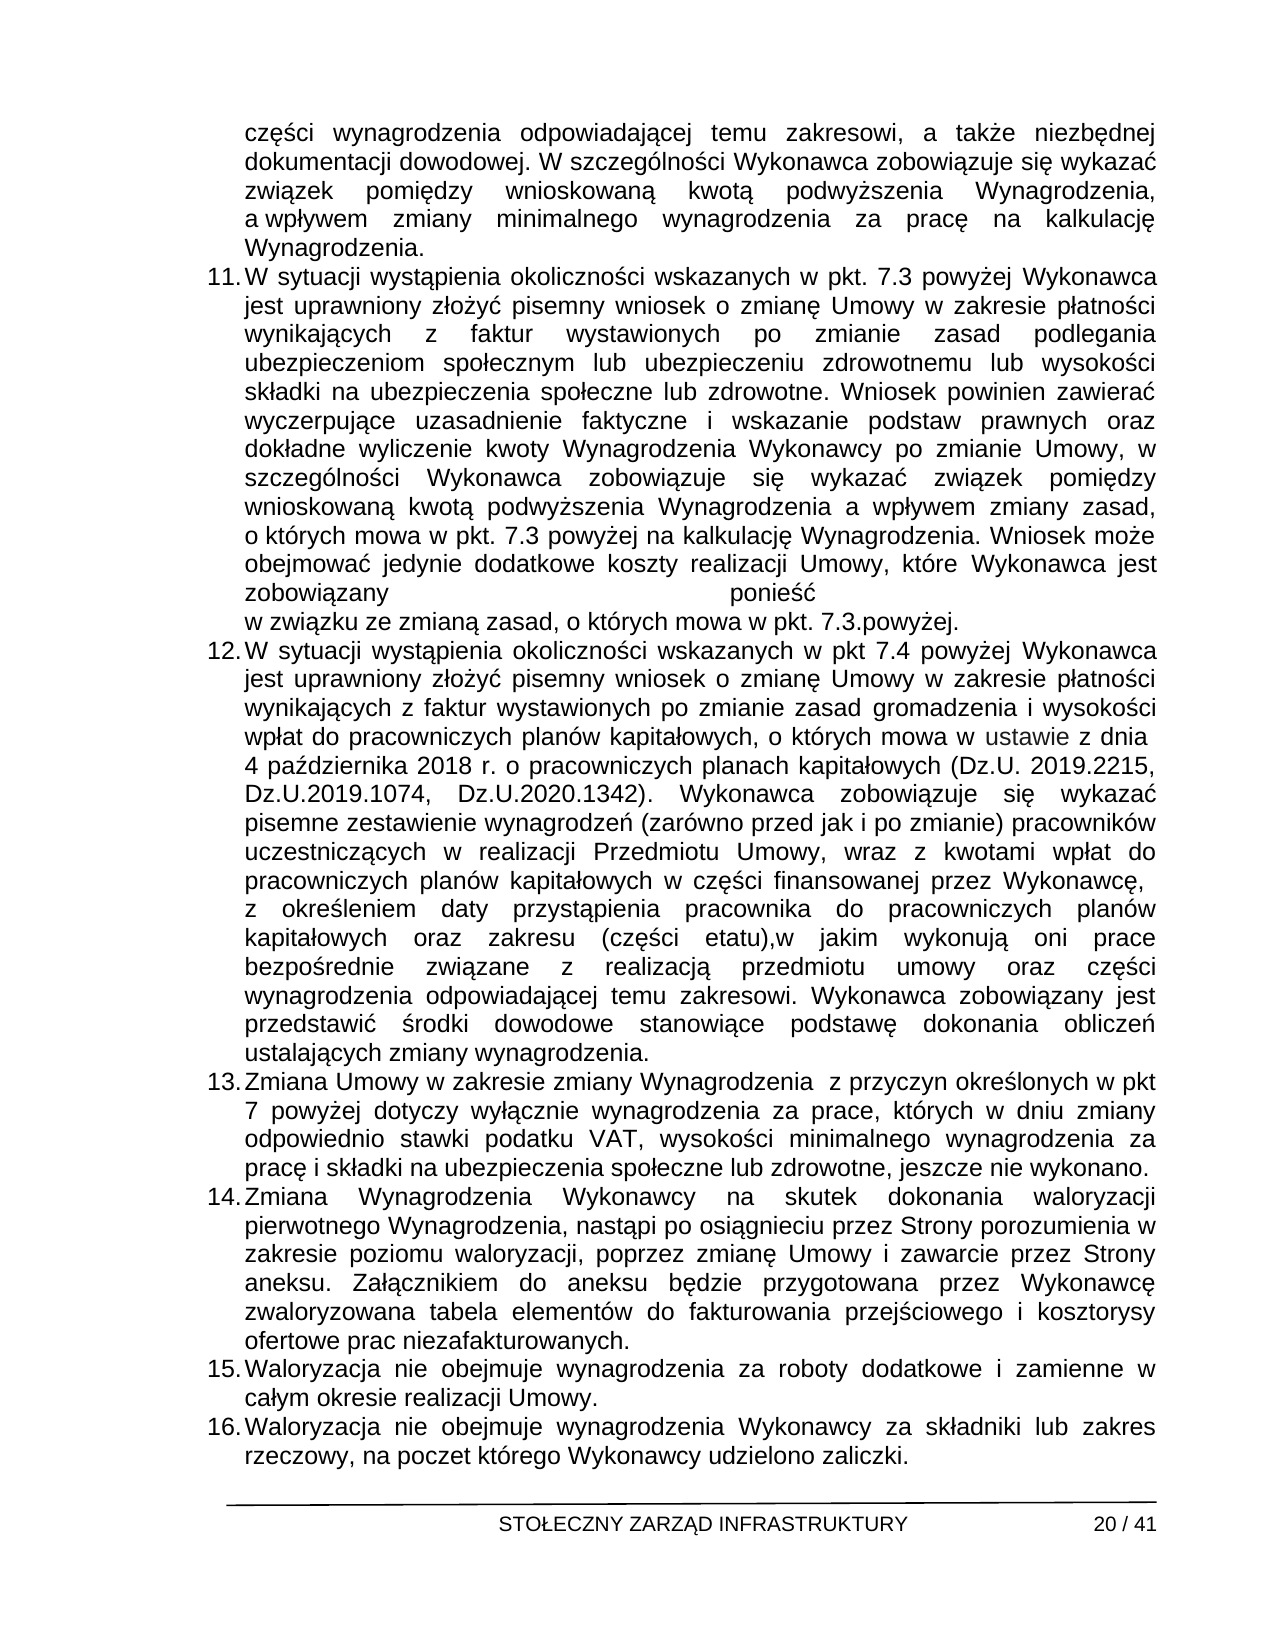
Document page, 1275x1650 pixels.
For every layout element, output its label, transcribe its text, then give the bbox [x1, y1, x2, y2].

list Waloryzacja nie obejmuje wynagrodzenia za roboty dodatkowe i zamienne w całym okresie realizacji Umowy. [207, 1354, 1157, 1412]
list Zmiana Umowy w zakresie zmiany Wynagrodzenia z przyczyn określonych w pkt 7 powyżej dotyczy wyłącznie wynagrodzenia za prace, których w dniu zmiany odpowiednio stawki podatku VAT, wysokości minimalnego wynagrodzenia za pracę i składki na ubezpieczenia społeczne lub zdrowotne, jeszcze nie wykonano. [207, 1067, 1157, 1182]
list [207, 118, 1157, 262]
list Waloryzacja nie obejmuje wynagrodzenia Wykonawcy za składniki lub zakres rzeczowy, na poczet którego Wykonawcy udzielono zaliczki. [207, 1412, 1157, 1469]
list Zmiana Wynagrodzenia Wykonawcy na skutek dokonania waloryzacji pierwotnego Wynagrodzenia, nastąpi po osiągnieciu przez Strony porozumienia w zakresie poziomu waloryzacji, poprzez zmianę Umowy i zawarcie przez Strony aneksu. Załącznikiem do aneksu będzie przygotowana przez Wykonawcę zwaloryzowana tabela elementów do fakturowania przejściowego i kosztorysy ofertowe prac niezafakturowanych. [207, 1182, 1157, 1354]
list W sytuacji wystąpienia okoliczności wskazanych w pkt. 7.3 powyżej Wykonawca jest uprawniony złożyć pisemny wniosek o zmianę Umowy w zakresie płatności wynikających z faktur wystawionych po zmianie zasad podlegania ubezpieczeniom społecznym lub ubezpieczeniu zdrowotnemu lub wysokości składki na ubezpieczenia społeczne lub zdrowotne. Wniosek powinien zawierać wyczerpujące uzasadnienie faktyczne i wskazanie podstaw prawnych oraz dokładne wyliczenie kwoty Wynagrodzenia Wykonawcy po zmianie Umowy, w szczególności Wykonawca zobowiązuje się wykazać związek pomiędzy wnioskowaną kwotą podwyższenia Wynagrodzenia a wpływem zmiany zasad, o których mowa w pkt. 7.3 powyżej na kalkulację Wynagrodzenia. Wniosek może obejmować jedynie dodatkowe koszty realizacji Umowy, które Wykonawca jest zobowiązany ponieść w związku ze zmianą zasad, o których mowa w pkt. 7.3.powyżej. [207, 262, 1157, 636]
list W sytuacji wystąpienia okoliczności wskazanych w pkt 7.4 powyżej Wykonawca jest uprawniony złożyć pisemny wniosek o zmianę Umowy w zakresie płatności wynikających z faktur wystawionych po zmianie zasad gromadzenia i wysokości wpłat do pracowniczych planów kapitałowych, o których mowa w ustawie z dnia 4 października 2018 r. o pracowniczych planach kapitałowych (Dz.U. 2019.2215, Dz.U.2019.1074, Dz.U.2020.1342). Wykonawca zobowiązuje się wykazać pisemne zestawienie wynagrodzeń (zarówno przed jak i po zmianie) pracowników uczestniczących w realizacji Przedmiotu Umowy, wraz z kwotami wpłat do pracowniczych planów kapitałowych w części finansowanej przez Wykonawcę, z określeniem daty przystąpienia pracownika do pracowniczych planów kapitałowych oraz zakresu (części etatu),w jakim wykonują oni prace bezpośrednie związane z realizacją przedmiotu umowy oraz części wynagrodzenia odpowiadającej temu zakresowi. Wykonawca zobowiązany jest przedstawić środki dowodowe stanowiące podstawę dokonania obliczeń ustalających zmiany wynagrodzenia. [207, 636, 1157, 1067]
